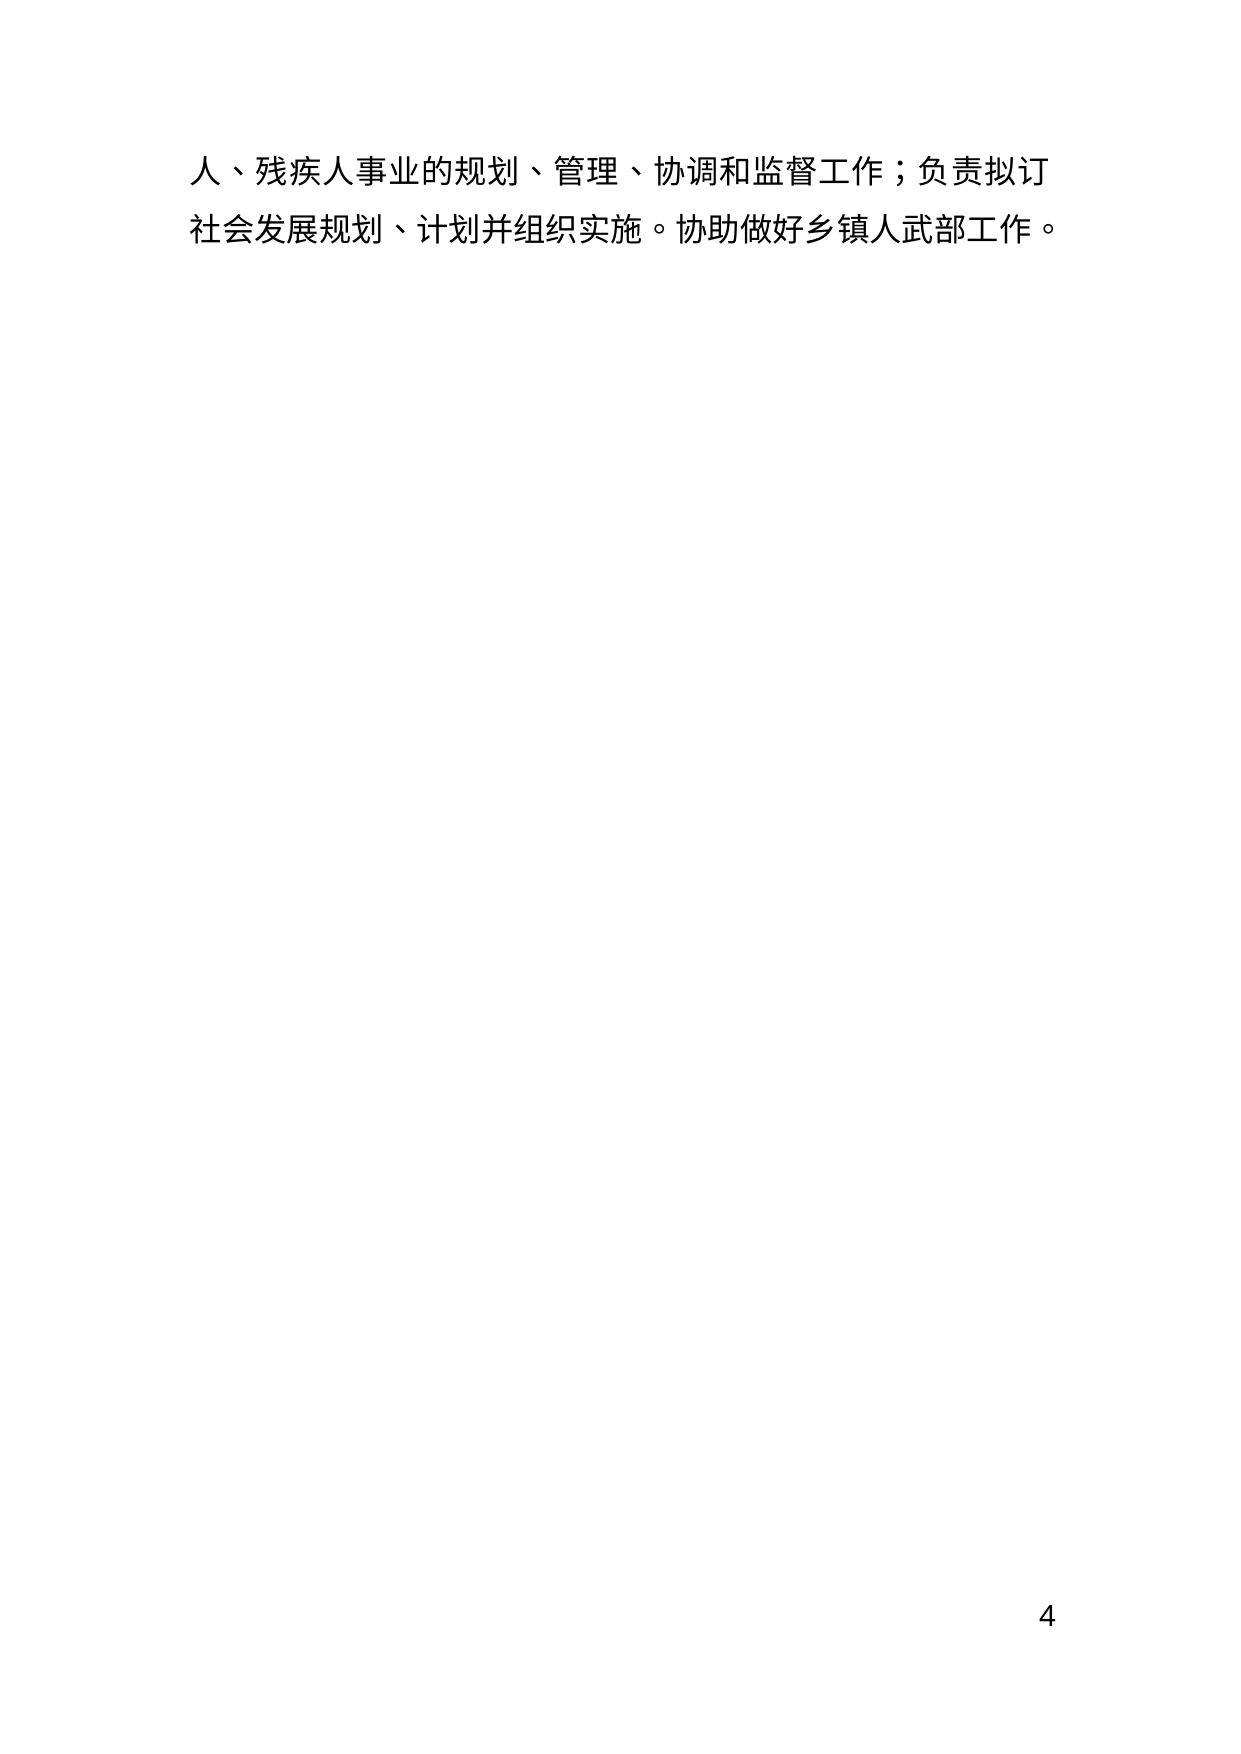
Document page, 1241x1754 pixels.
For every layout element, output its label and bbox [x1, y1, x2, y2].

text [189, 149, 1064, 251]
